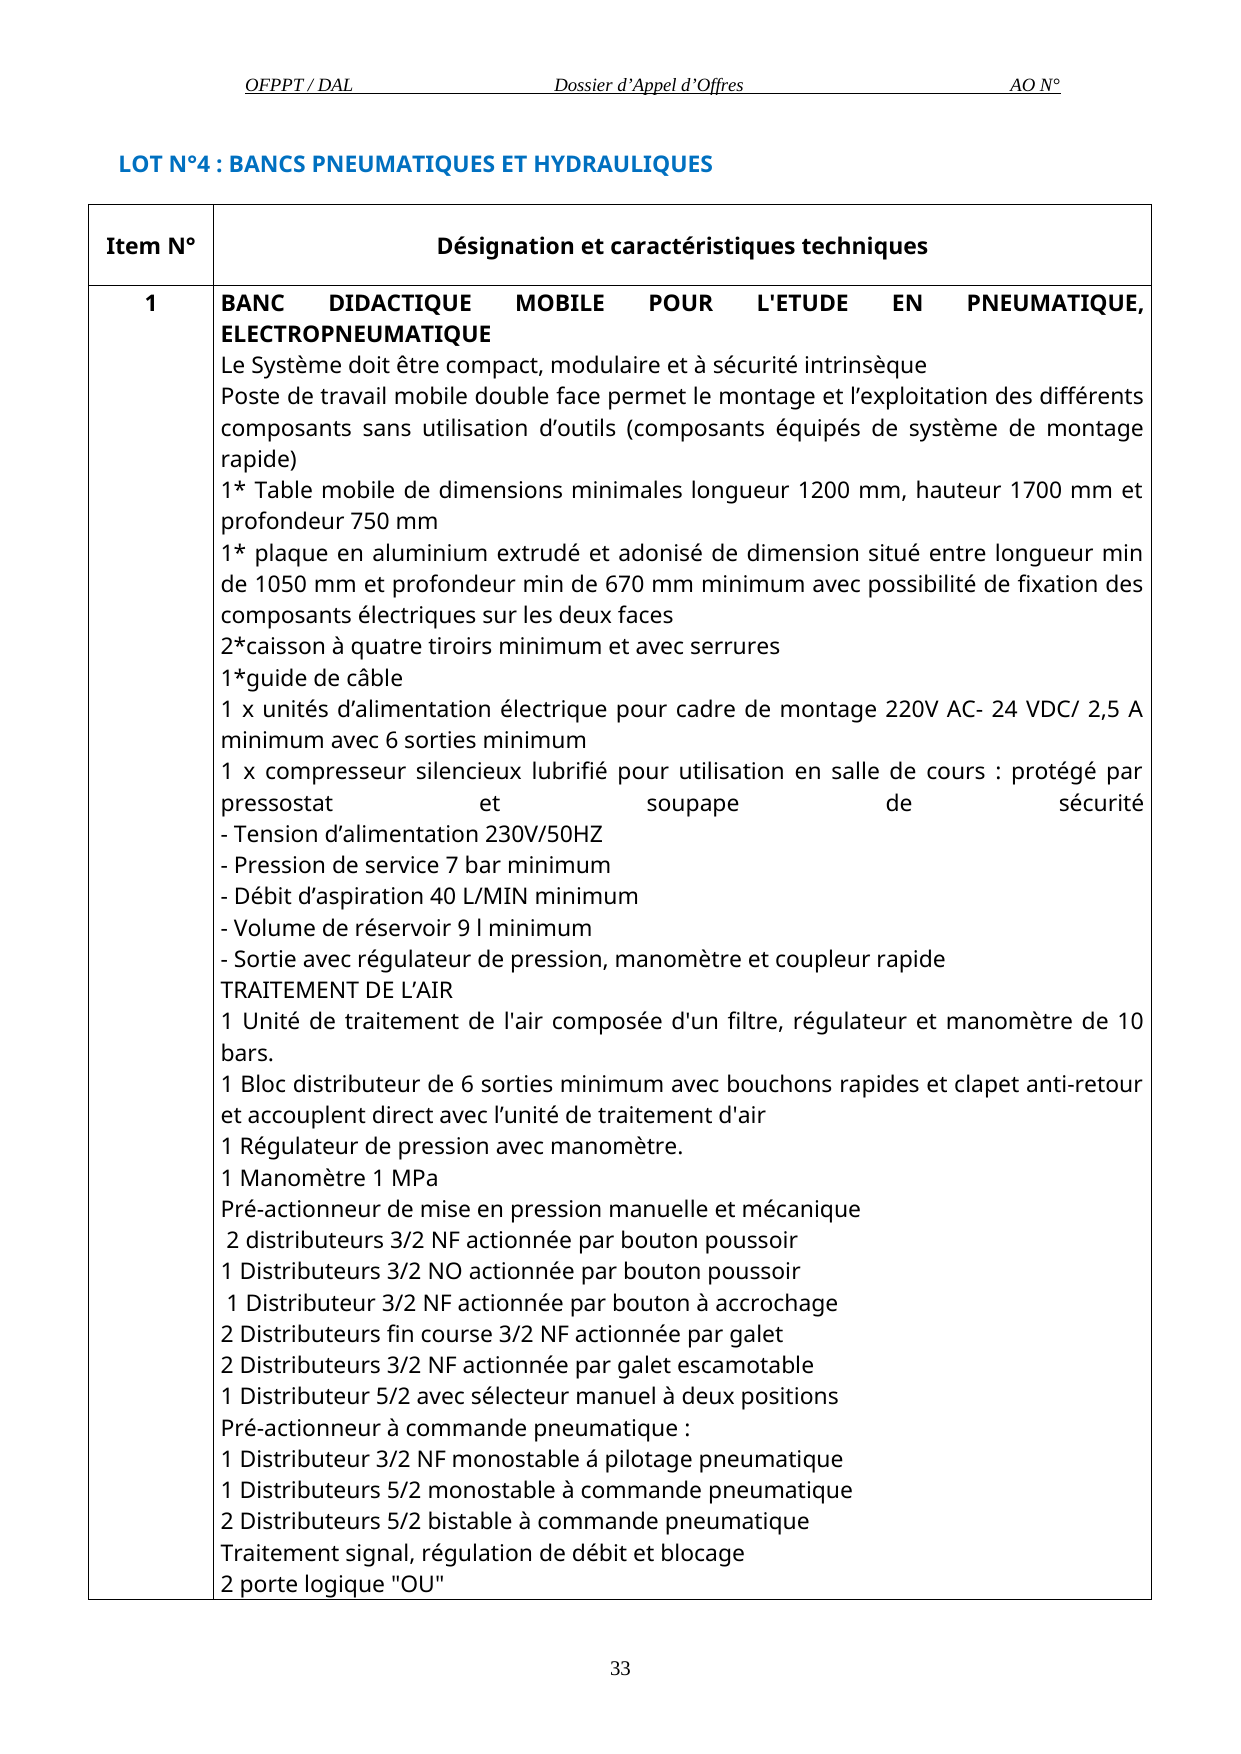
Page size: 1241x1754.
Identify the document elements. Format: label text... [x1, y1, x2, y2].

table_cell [214, 286, 1151, 1599]
table_cell 1 [89, 286, 213, 1599]
text LOT N°4 : BANCS PNEUMATIQUES ET HYDRAULIQUES [118, 148, 1122, 179]
table_header Item N° [89, 205, 213, 285]
table_header Désignation et caractéristiques techniques [214, 205, 1151, 285]
